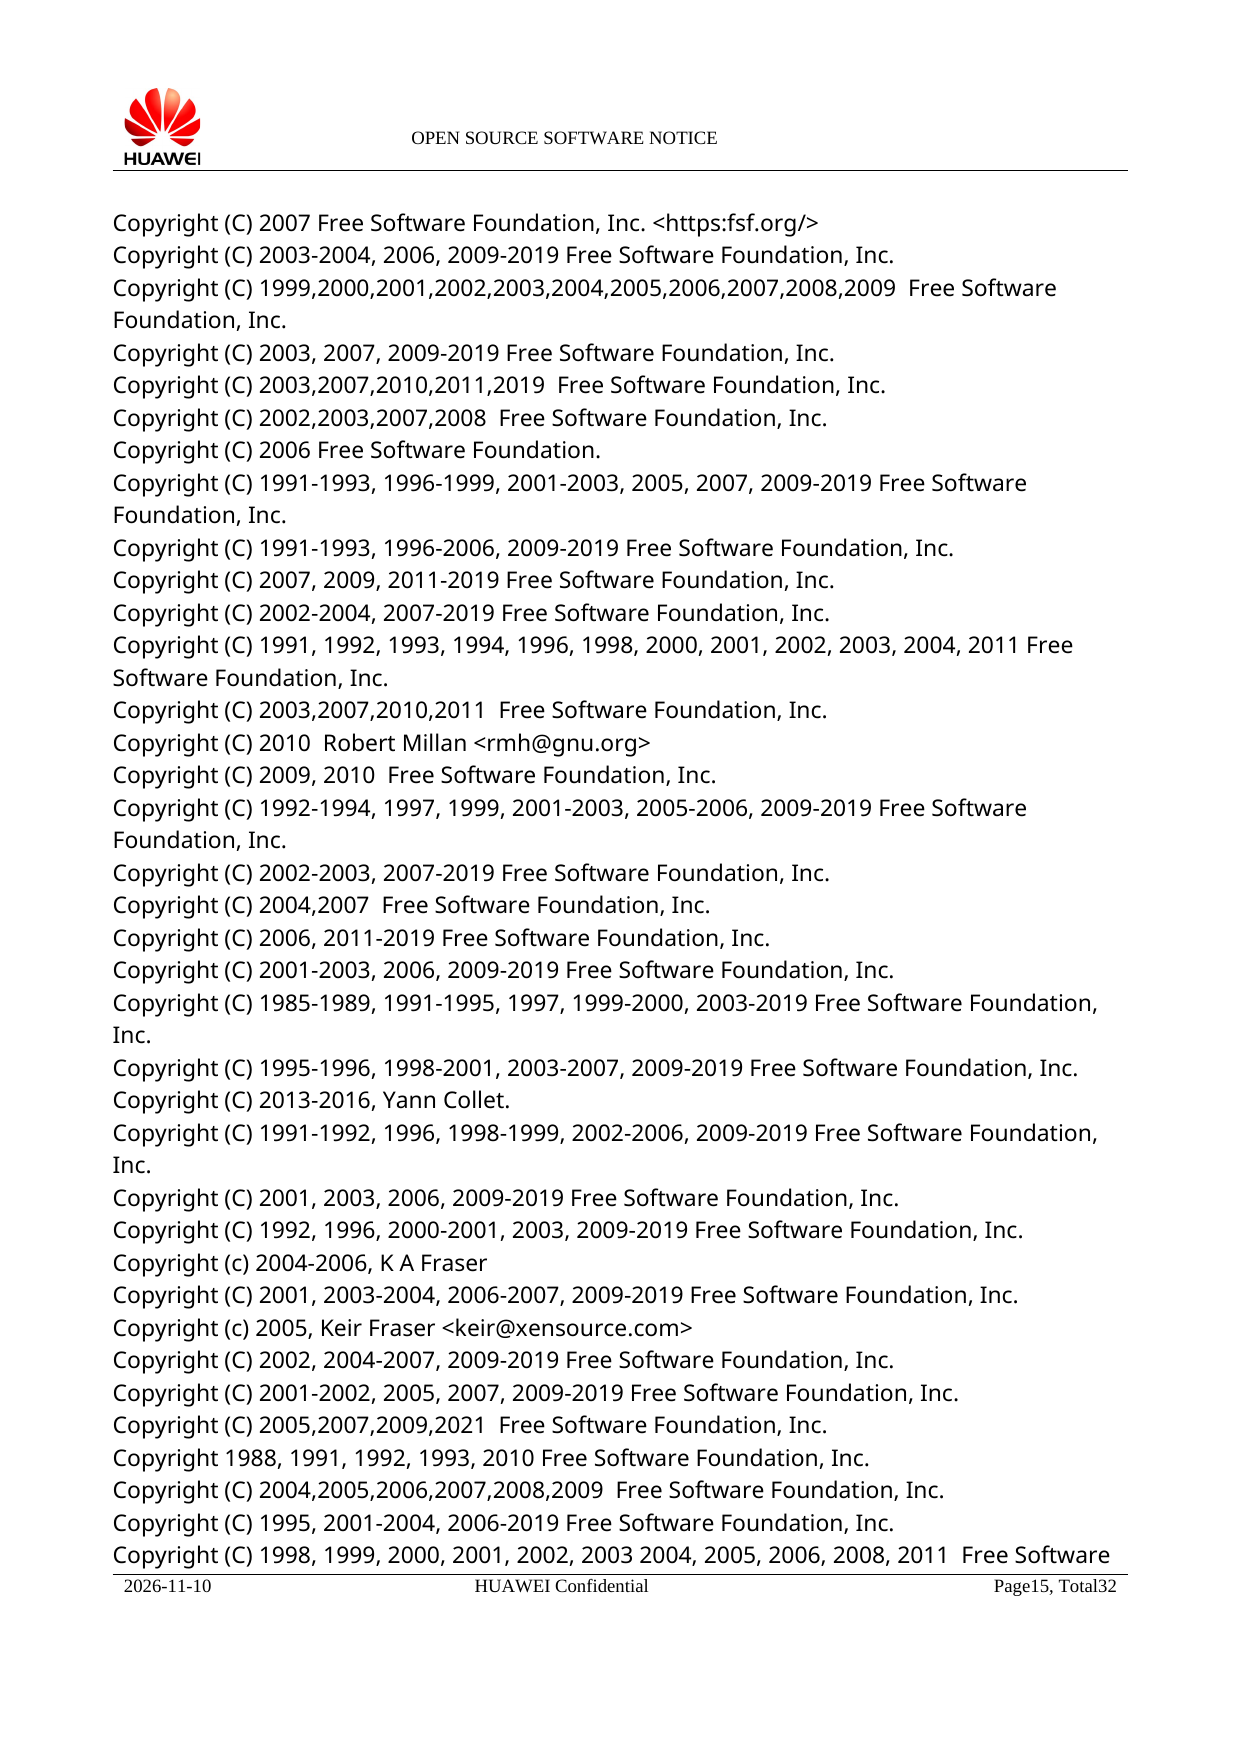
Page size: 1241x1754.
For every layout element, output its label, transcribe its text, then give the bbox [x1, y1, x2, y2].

picture [124, 88, 201, 165]
